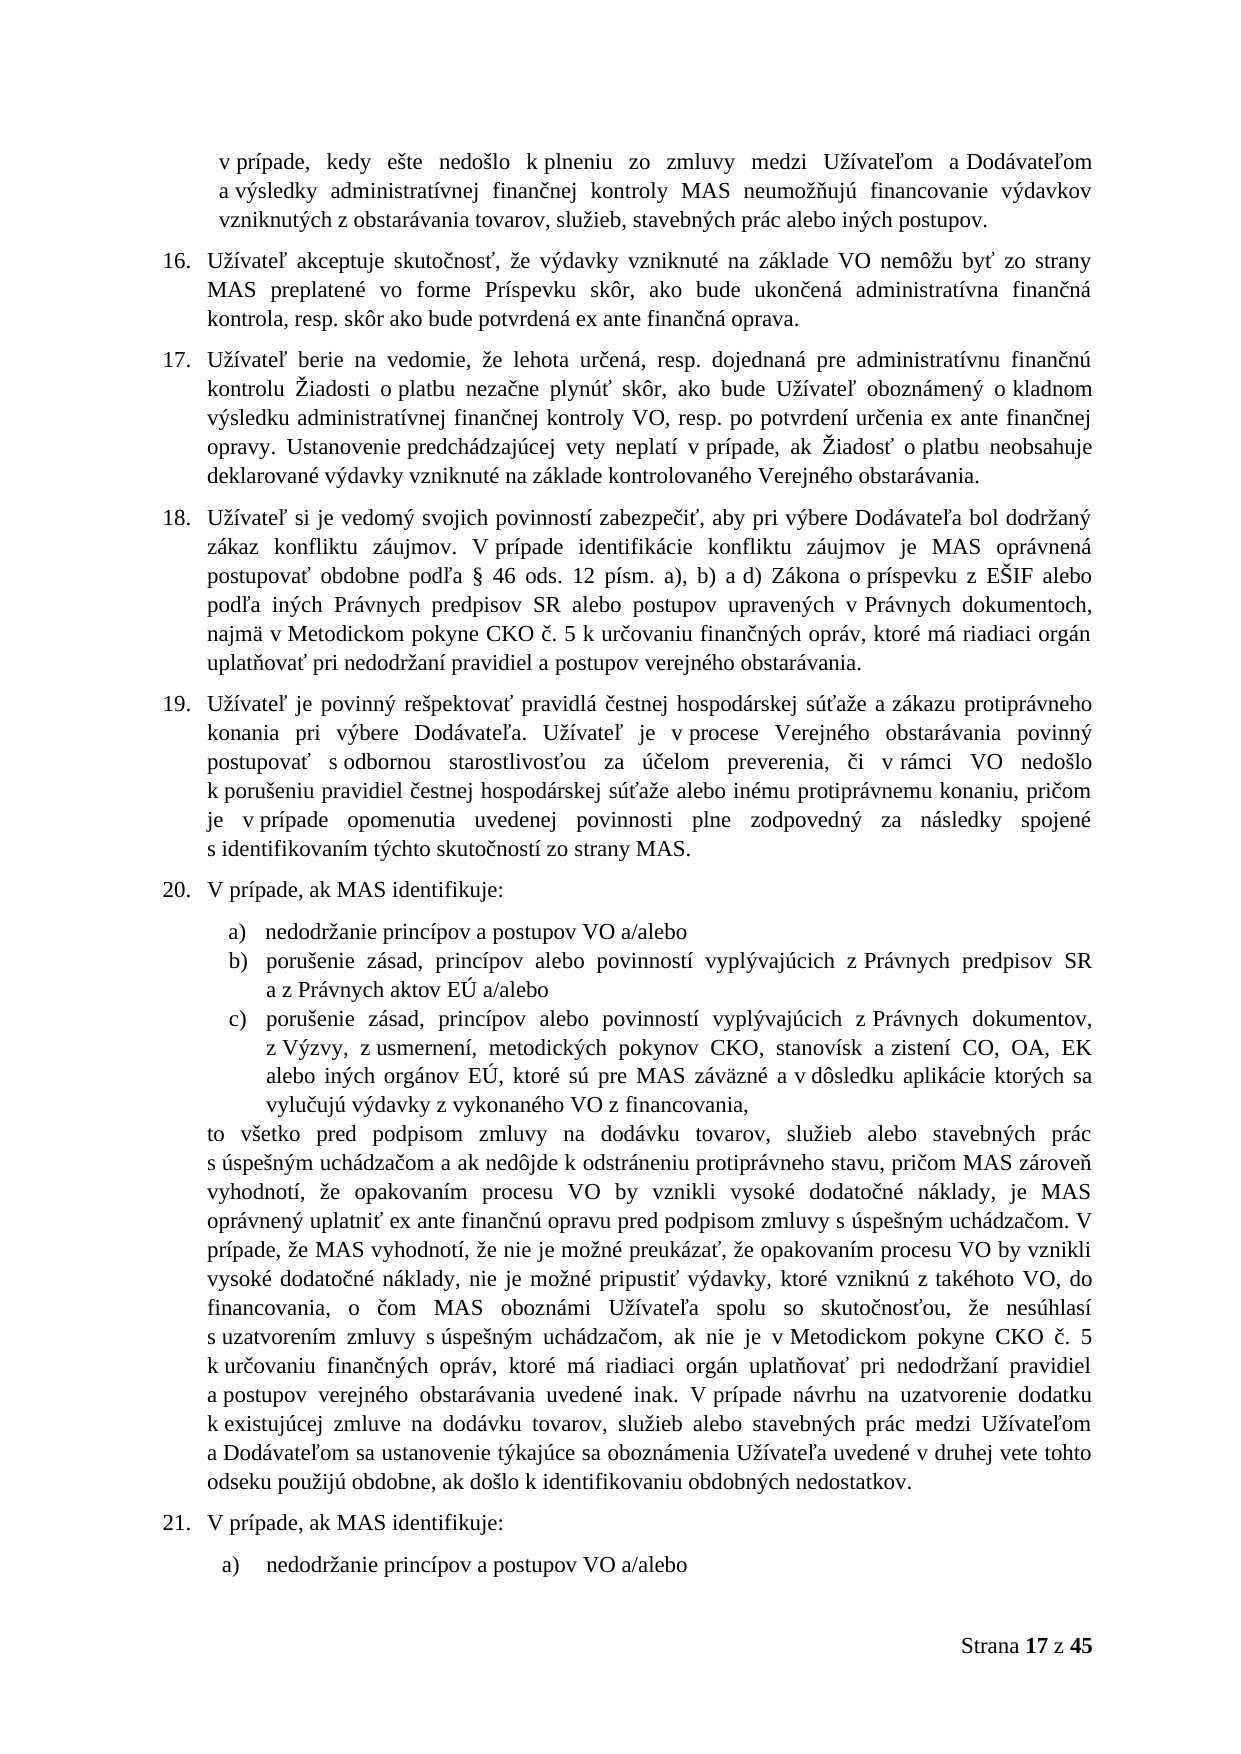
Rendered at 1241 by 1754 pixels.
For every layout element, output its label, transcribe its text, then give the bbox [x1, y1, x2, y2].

list nedodržanie princípov a postupov VO a/alebo [228, 918, 1092, 944]
list porušenie zásad, princípov alebo povinností vyplývajúcich z Právnych predpisov SR a z Právnych aktov EÚ a/alebo [229, 947, 1092, 1002]
list Užívateľ akceptuje skutočnosť, že výdavky vzniknuté na základe VO nemôžu byť zo strany MAS preplatené vo forme Príspevku skôr, ako bude ukončená administratívna finančná kontrola, resp. skôr ako bude potvrdená ex ante finančná oprava. [162, 247, 1092, 331]
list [162, 148, 1092, 232]
list V prípade, ak MAS identifikuje: [162, 876, 1092, 903]
list porušenie zásad, princípov alebo povinností vyplývajúcich z Právnych dokumentov, z Výzvy, z usmernení, metodických pokynov CKO, stanovísk a zistení CO, OA, EK alebo iných orgánov EÚ, ktoré sú pre MAS záväzné a v dôsledku aplikácie ktorých sa vylučujú výdavky z vykonaného VO z financovania, [229, 1004, 1092, 1118]
list nedodržanie princípov a postupov VO a/alebo [222, 1551, 1092, 1577]
list Užívateľ si je vedomý svojich povinností zabezpečiť, aby pri výbere Dodávateľa bol dodržaný zákaz konfliktu záujmov. V prípade identifikácie konfliktu záujmov je MAS oprávnená postupovať obdobne podľa § 46 ods. 12 písm. a), b) a d) Zákona o príspevku z EŠIF alebo podľa iných Právnych predpisov SR alebo postupov upravených v Právnych dokumentoch, najmä v Metodickom pokyne CKO č. 5 k určovaniu finančných opráv, ktoré má riadiaci orgán uplatňovať pri nedodržaní pravidiel a postupov verejného obstarávania. [162, 504, 1092, 675]
list to všetko pred podpisom zmluvy na dodávku tovarov, služieb alebo stavebných prác s úspešným uchádzačom a ak nedôjde k odstráneniu protiprávneho stavu, pričom MAS zároveň vyhodnotí, že opakovaním procesu VO by vznikli vysoké dodatočné náklady, je MAS oprávnený uplatniť ex ante finančnú opravu pred podpisom zmluvy s úspešným uchádzačom. V prípade, že MAS vyhodnotí, že nie je možné preukázať, že opakovaním procesu VO by vznikli vysoké dodatočné náklady, nie je možné pripustiť výdavky, ktoré vzniknú z takéhoto VO, do financovania, o čom MAS oboznámi Užívateľa spolu so skutočnosťou, že nesúhlasí s uzatvorením zmluvy s úspešným uchádzačom, ak nie je v Metodickom pokyne CKO č. 5 k určovaniu finančných opráv, ktoré má riadiaci orgán uplatňovať pri nedodržaní pravidiel a postupov verejného obstarávania uvedené inak. V prípade návrhu na uzatvorenie dodatku k existujúcej zmluve na dodávku tovarov, služieb alebo stavebných prác medzi Užívateľom a Dodávateľom sa ustanovenie týkajúce sa oboznámenia Užívateľa uvedené v druhej vete tohto odseku použijú obdobne, ak došlo k identifikovaniu obdobných nedostatkov. [207, 1120, 1092, 1494]
list Užívateľ je povinný rešpektovať pravidlá čestnej hospodárskej súťaže a zákazu protiprávneho konania pri výbere Dodávateľa. Užívateľ je v procese Verejného obstarávania povinný postupovať s odbornou starostlivosťou za účelom preverenia, či v rámci VO nedošlo k porušeniu pravidiel čestnej hospodárskej súťaže alebo inému protiprávnemu konaniu, pričom je v prípade opomenutia uvedenej povinnosti plne zodpovedný za následky spojené s identifikovaním týchto skutočností zo strany MAS. [162, 690, 1092, 861]
list Užívateľ berie na vedomie, že lehota určená, resp. dojednaná pre administratívnu finančnú kontrolu Žiadosti o platbu nezačne plynúť skôr, ako bude Užívateľ oboznámený o kladnom výsledku administratívnej finančnej kontroly VO, resp. po potvrdení určenia ex ante finančnej opravy. Ustanovenie predchádzajúcej vety neplatí v prípade, ak Žiadosť o platbu neobsahuje deklarované výdavky vzniknuté na základe kontrolovaného Verejného obstarávania. [162, 346, 1092, 489]
list V prípade, ak MAS identifikuje: [162, 1509, 1092, 1536]
